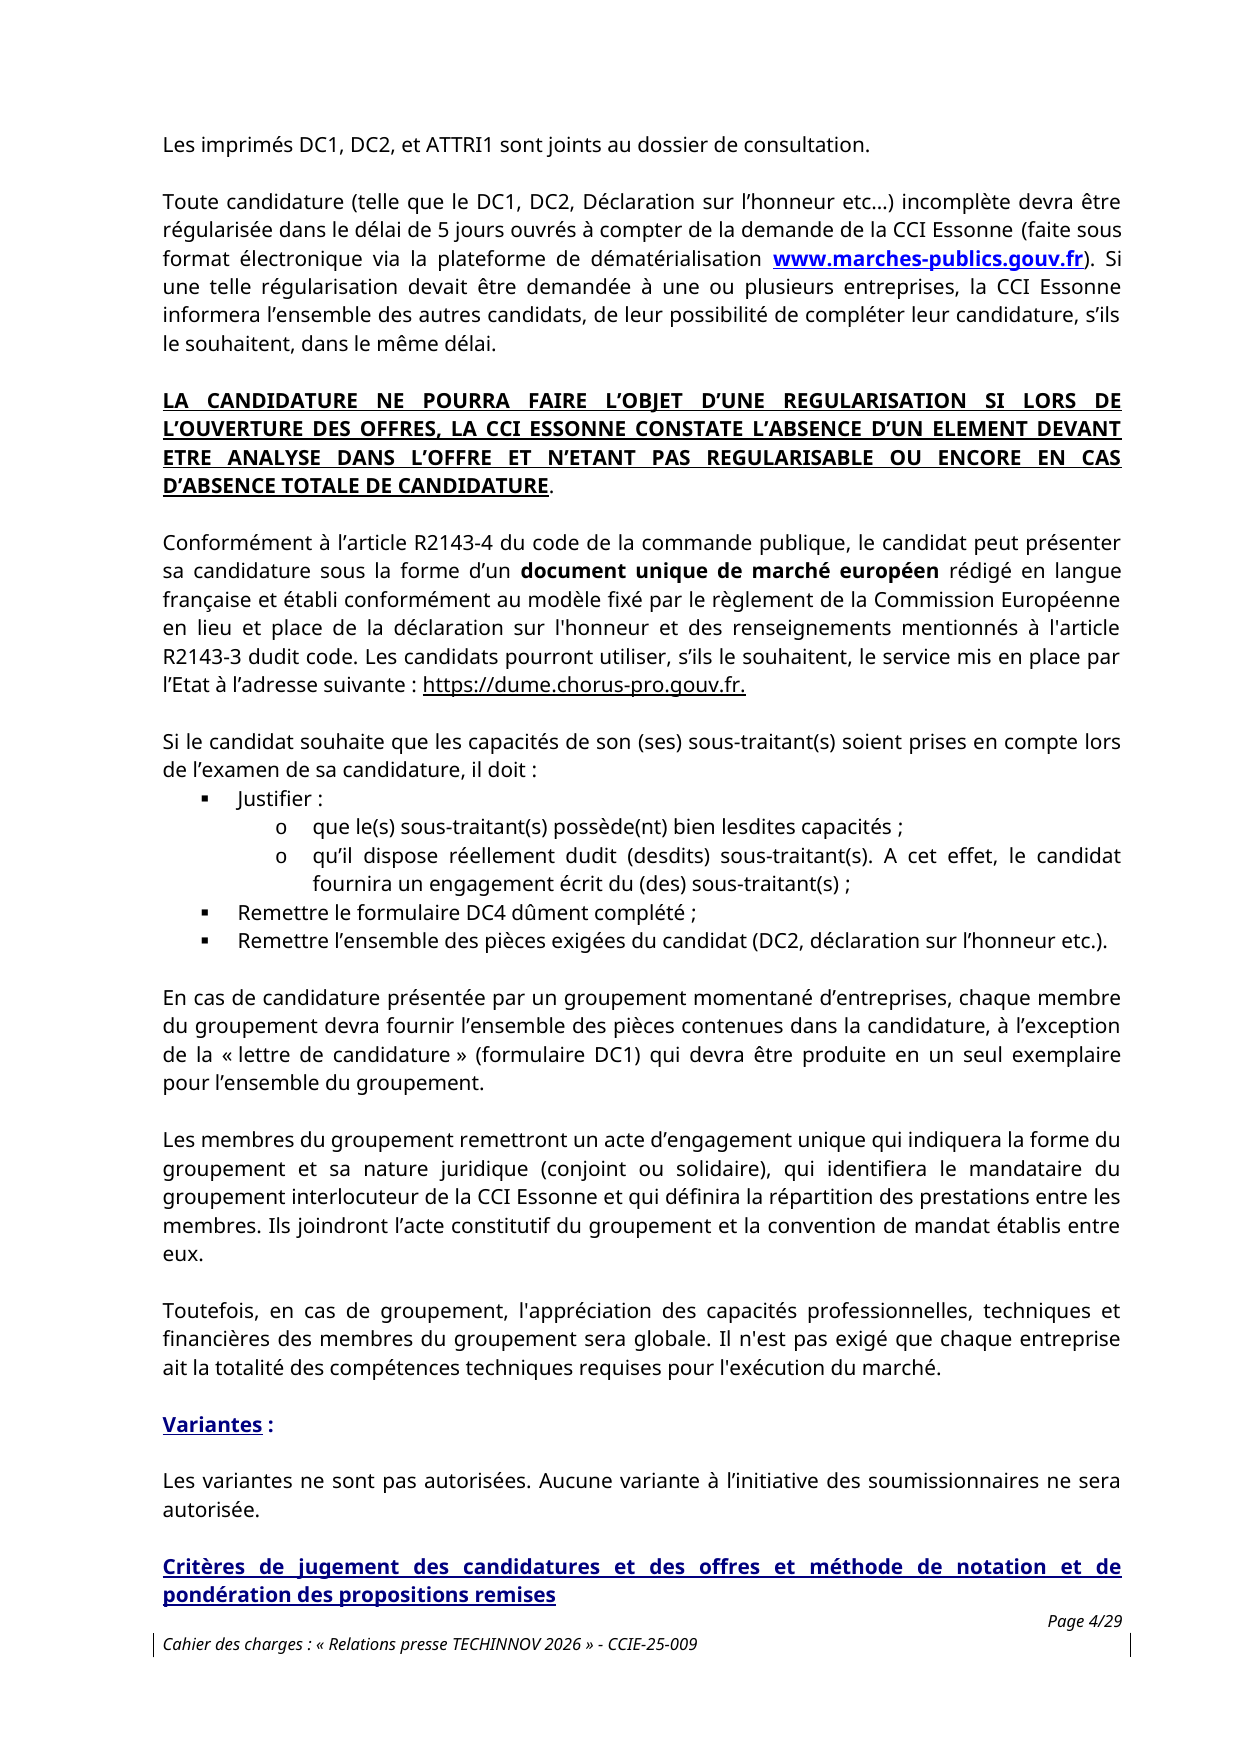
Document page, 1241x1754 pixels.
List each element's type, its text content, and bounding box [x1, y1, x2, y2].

text Critères de jugement des candidatures et des offres et méthode de notation et de pondération des propositions remises [162, 1552, 1122, 1576]
text LA CANDIDATURE NE POURRA FAIRE L’OBJET D’UNE REGULARISATION SI LORS DE L’OUVERTURE DES OFFRES, LA CCI ESSONNE CONSTATE L’ABSENCE D’UN ELEMENT DEVANT ETRE ANALYSE DANS L’OFFRE ET N’ETANT PAS REGULARISABLE OU ENCORE EN CAS D’ABSENCE TOTALE DE CANDIDATURE. [162, 439, 1122, 467]
text Les imprimés DC1, DC2, et ATTRI1 sont joints au dossier de consultation. [162, 130, 1122, 158]
text Les membres du groupement remettront un acte d’engagement unique qui indiquera la forme du groupement et sa nature juridique (conjoint ou solidaire), qui identifiera le mandataire du groupement interlocuteur de la CCI Essonne et qui définira la répartition des prestations entre les membres. Ils joindront l’acte constitutif du groupement et la convention de mandat établis entre eux. [162, 1125, 1122, 1268]
text Toute candidature (telle que le DC1, DC2, Déclaration sur l’honneur etc…) incomplète devra être régularisée dans le délai de 5 jours ouvrés à compter de la demande de la CCI Essonne (faite sous format électronique via la plateforme de dématérialisation www.marches-publics.gouv.fr). Si une telle régularisation devait être demandée à une ou plusieurs entreprises, la CCI Essonne informera l’ensemble des autres candidats, de leur possibilité de compléter leur candidature, s’ils le souhaitent, dans le même délai. [162, 187, 1122, 357]
list que le(s) sous-traitant(s) possède(nt) bien lesdites capacités ; [275, 812, 1122, 841]
list Remettre l’ensemble des pièces exigées du candidat (DC2, déclaration sur l’honneur etc.). [200, 926, 1122, 955]
list Remettre le formulaire DC4 dûment complété ; [200, 898, 1122, 926]
text Critères de jugement des candidatures et des offres et méthode de notation et de pondération des propositions remises [162, 1577, 1122, 1609]
text En cas de candidature présentée par un groupement momentané d’entreprises, chaque membre du groupement devra fournir l’ensemble des pièces contenues dans la candidature, à l’exception de la « lettre de candidature » (formulaire DC1) qui devra être produite en un seul exemplaire pour l’ensemble du groupement. [162, 983, 1122, 1097]
list qu’il dispose réellement dudit (desdits) sous-traitant(s). A cet effet, le candidat fournira un engagement écrit du (des) sous-traitant(s) ; [275, 841, 1122, 898]
text Variantes : [162, 1410, 1122, 1438]
text LA CANDIDATURE NE POURRA FAIRE L’OBJET D’UNE REGULARISATION SI LORS DE L’OUVERTURE DES OFFRES, LA CCI ESSONNE CONSTATE L’ABSENCE D’UN ELEMENT DEVANT ETRE ANALYSE DANS L’OFFRE ET N’ETANT PAS REGULARISABLE OU ENCORE EN CAS D’ABSENCE TOTALE DE CANDIDATURE. [162, 386, 1122, 410]
text LA CANDIDATURE NE POURRA FAIRE L’OBJET D’UNE REGULARISATION SI LORS DE L’OUVERTURE DES OFFRES, LA CCI ESSONNE CONSTATE L’ABSENCE D’UN ELEMENT DEVANT ETRE ANALYSE DANS L’OFFRE ET N’ETANT PAS REGULARISABLE OU ENCORE EN CAS D’ABSENCE TOTALE DE CANDIDATURE. [162, 468, 1122, 499]
list Justifier : [200, 784, 1122, 812]
text Si le candidat souhaite que les capacités de son (ses) sous-traitant(s) soient prises en compte lors de l’examen de sa candidature, il doit : [162, 727, 1122, 784]
text LA CANDIDATURE NE POURRA FAIRE L’OBJET D’UNE REGULARISATION SI LORS DE L’OUVERTURE DES OFFRES, LA CCI ESSONNE CONSTATE L’ABSENCE D’UN ELEMENT DEVANT ETRE ANALYSE DANS L’OFFRE ET N’ETANT PAS REGULARISABLE OU ENCORE EN CAS D’ABSENCE TOTALE DE CANDIDATURE. [162, 411, 1122, 438]
text Les variantes ne sont pas autorisées. Aucune variante à l’initiative des soumissionnaires ne sera autorisée. [162, 1467, 1122, 1523]
text Conformément à l’article R2143-4 du code de la commande publique, le candidat peut présenter sa candidature sous la forme d’un document unique de marché européen rédigé en langue française et établi conformément au modèle fixé par le règlement de la Commission Européenne en lieu et place de la déclaration sur l'honneur et des renseignements mentionnés à l'article R2143-3 dudit code. Les candidats pourront utiliser, s’ils le souhaitent, le service mis en place par l’Etat à l’adresse suivante : https://dume.chorus-pro.gouv.fr. [162, 528, 1122, 699]
text Toutefois, en cas de groupement, l'appréciation des capacités professionnelles, techniques et financières des membres du groupement sera globale. Il n'est pas exigé que chaque entreprise ait la totalité des compétences techniques requises pour l'exécution du marché. [162, 1296, 1122, 1381]
